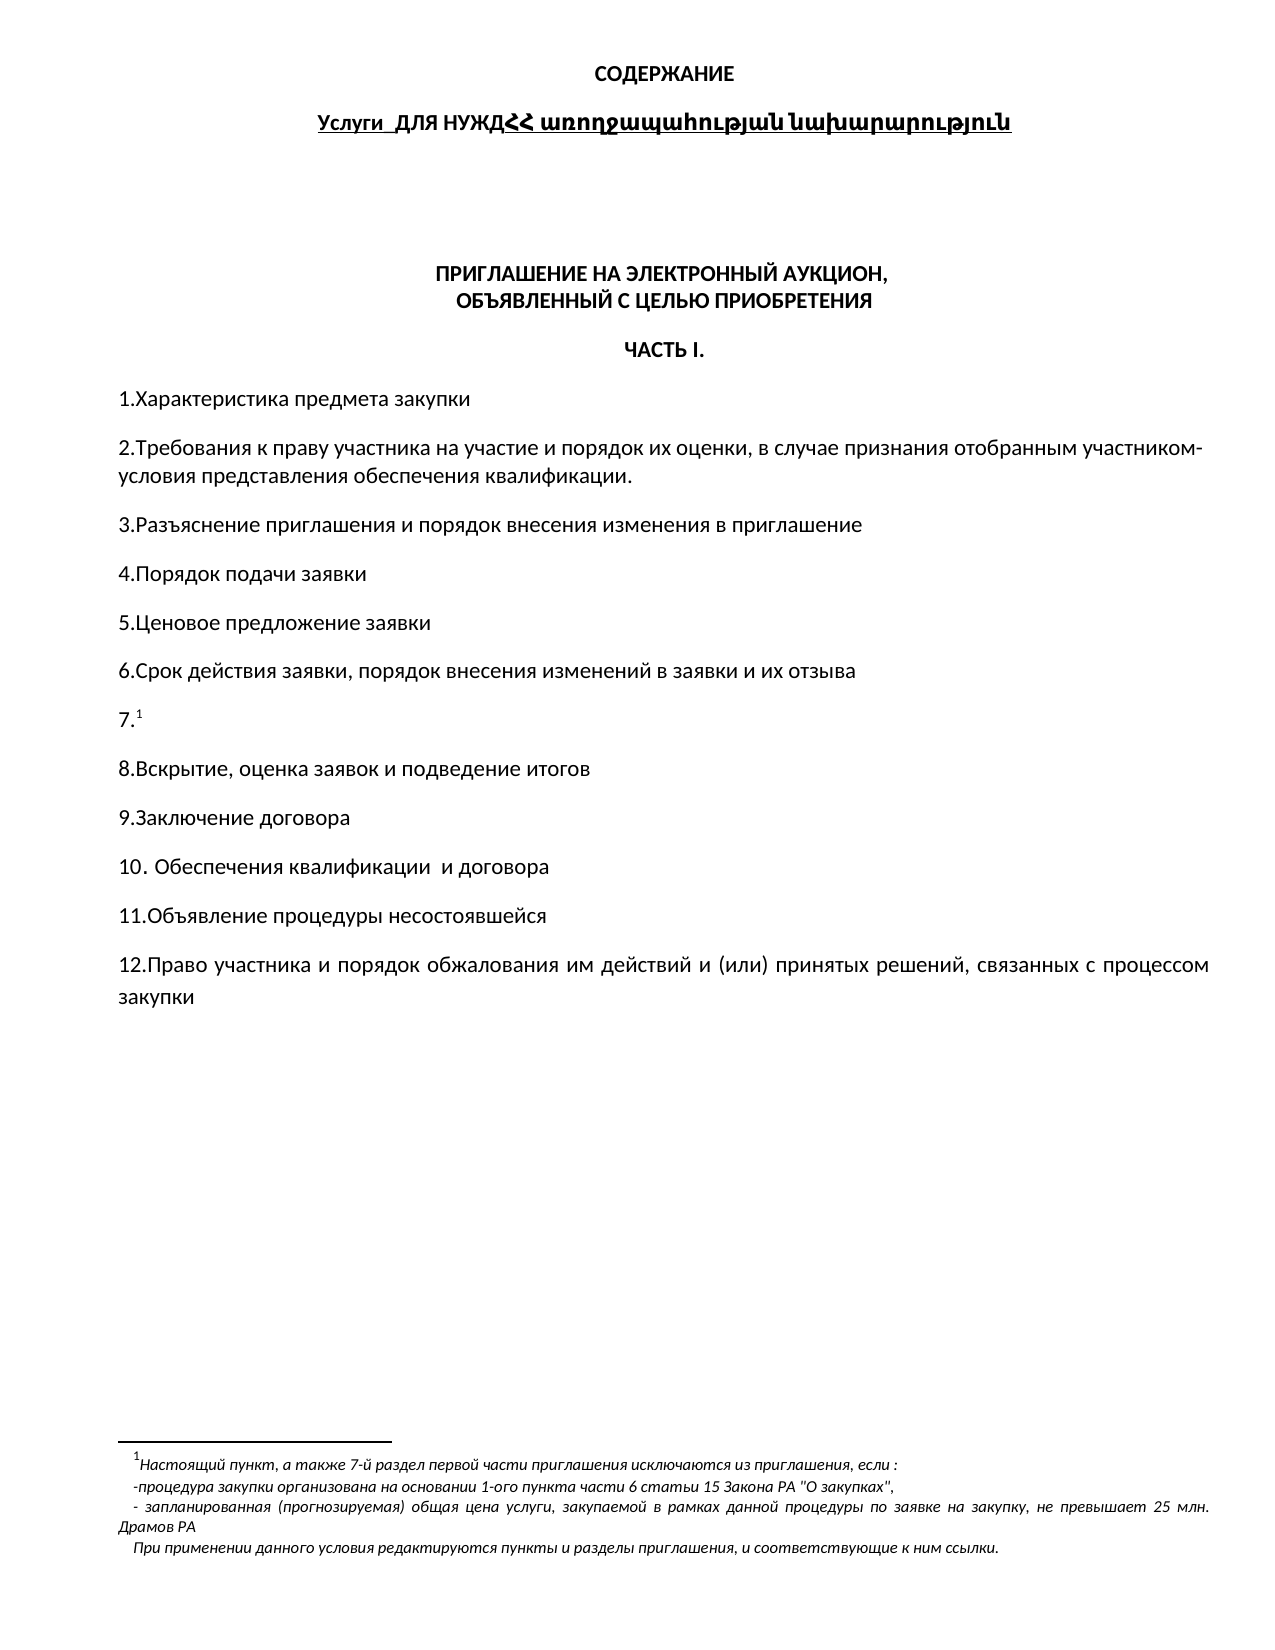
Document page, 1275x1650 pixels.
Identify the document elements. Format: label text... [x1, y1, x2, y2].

text 10․ Обеспечения квалификации и договора [118, 852, 1211, 880]
text 9.Заключение договора [118, 803, 1211, 831]
text 1.Характеристика предмета закупки [118, 384, 1211, 412]
text 2.Требования к праву участника на участие и порядок их оценки, в случае признания отобранным участником-условия представления обеспечения квалификации. [118, 433, 1211, 489]
text Услуги_ДЛЯ НУЖДՀՀ առողջապահության նախարարություն [118, 108, 1211, 136]
text 8.Вскрытие, оценка заявок и подведение итогов [118, 754, 1211, 782]
text 7. [118, 706, 1211, 733]
text 3.Разъяснение приглашения и порядок внесения изменения в приглашение [118, 510, 1211, 538]
text СОДЕРЖАНИЕ [118, 59, 1211, 87]
text 6.Срок действия заявки, порядок внесения изменений в заявки и их отзыва [118, 657, 1211, 685]
text ЧАСТЬ I. [118, 336, 1211, 363]
text 4.Порядок подачи заявки [118, 559, 1211, 587]
text ПРИГЛАШЕНИЕ НА ЭЛЕКТРОННЫЙ АУКЦИОН, ОБЪЯВЛЕННЫЙ С ЦЕЛЬЮ ПРИОБРЕТЕНИЯ [118, 259, 1211, 315]
text 12.Право участника и порядок обжалования им действий и (или) принятых решений, связанных с процессом закупки [118, 950, 1211, 1010]
text 5.Ценовое предложение заявки [118, 608, 1211, 636]
text 11.Объявление процедуры несостоявшейся [118, 901, 1211, 929]
